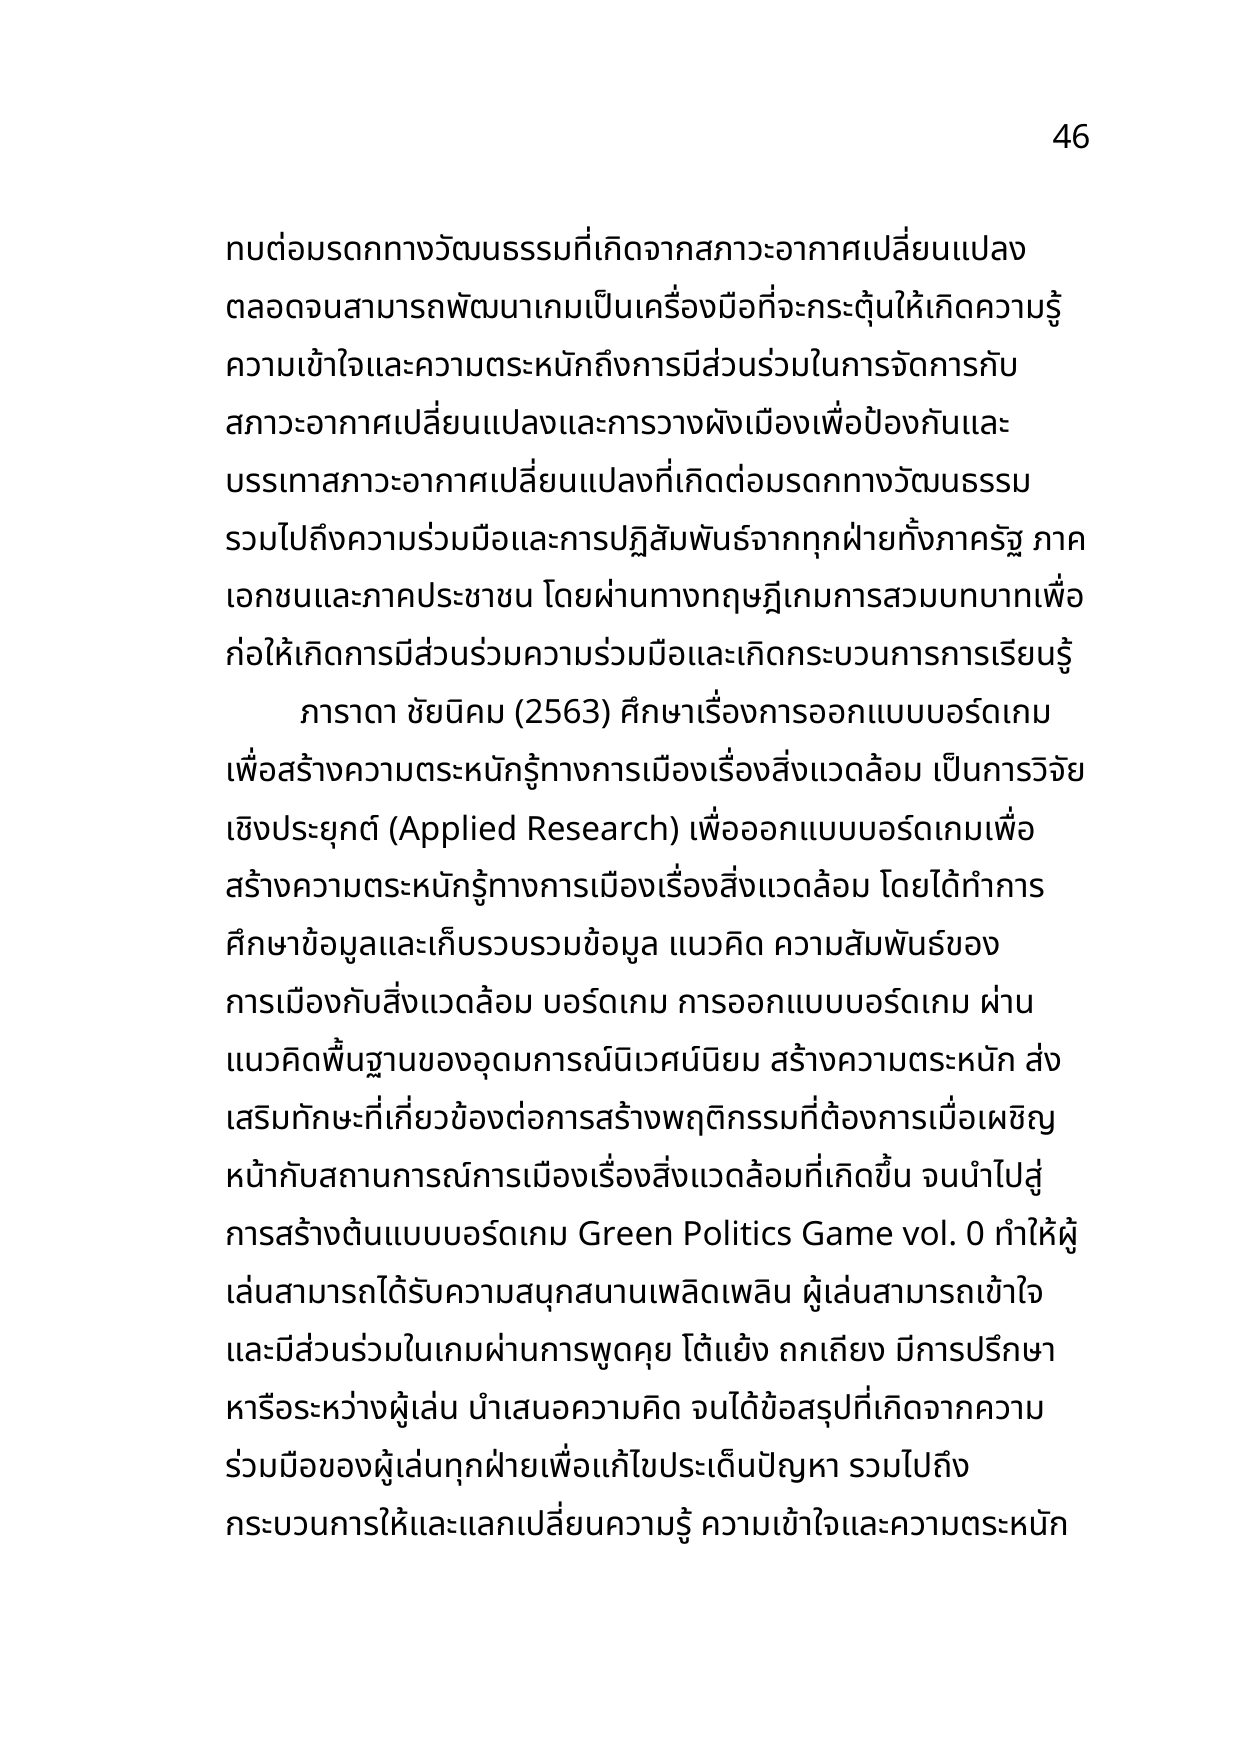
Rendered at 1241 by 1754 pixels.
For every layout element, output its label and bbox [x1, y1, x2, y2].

text [225, 225, 1090, 681]
text [225, 688, 1090, 1550]
